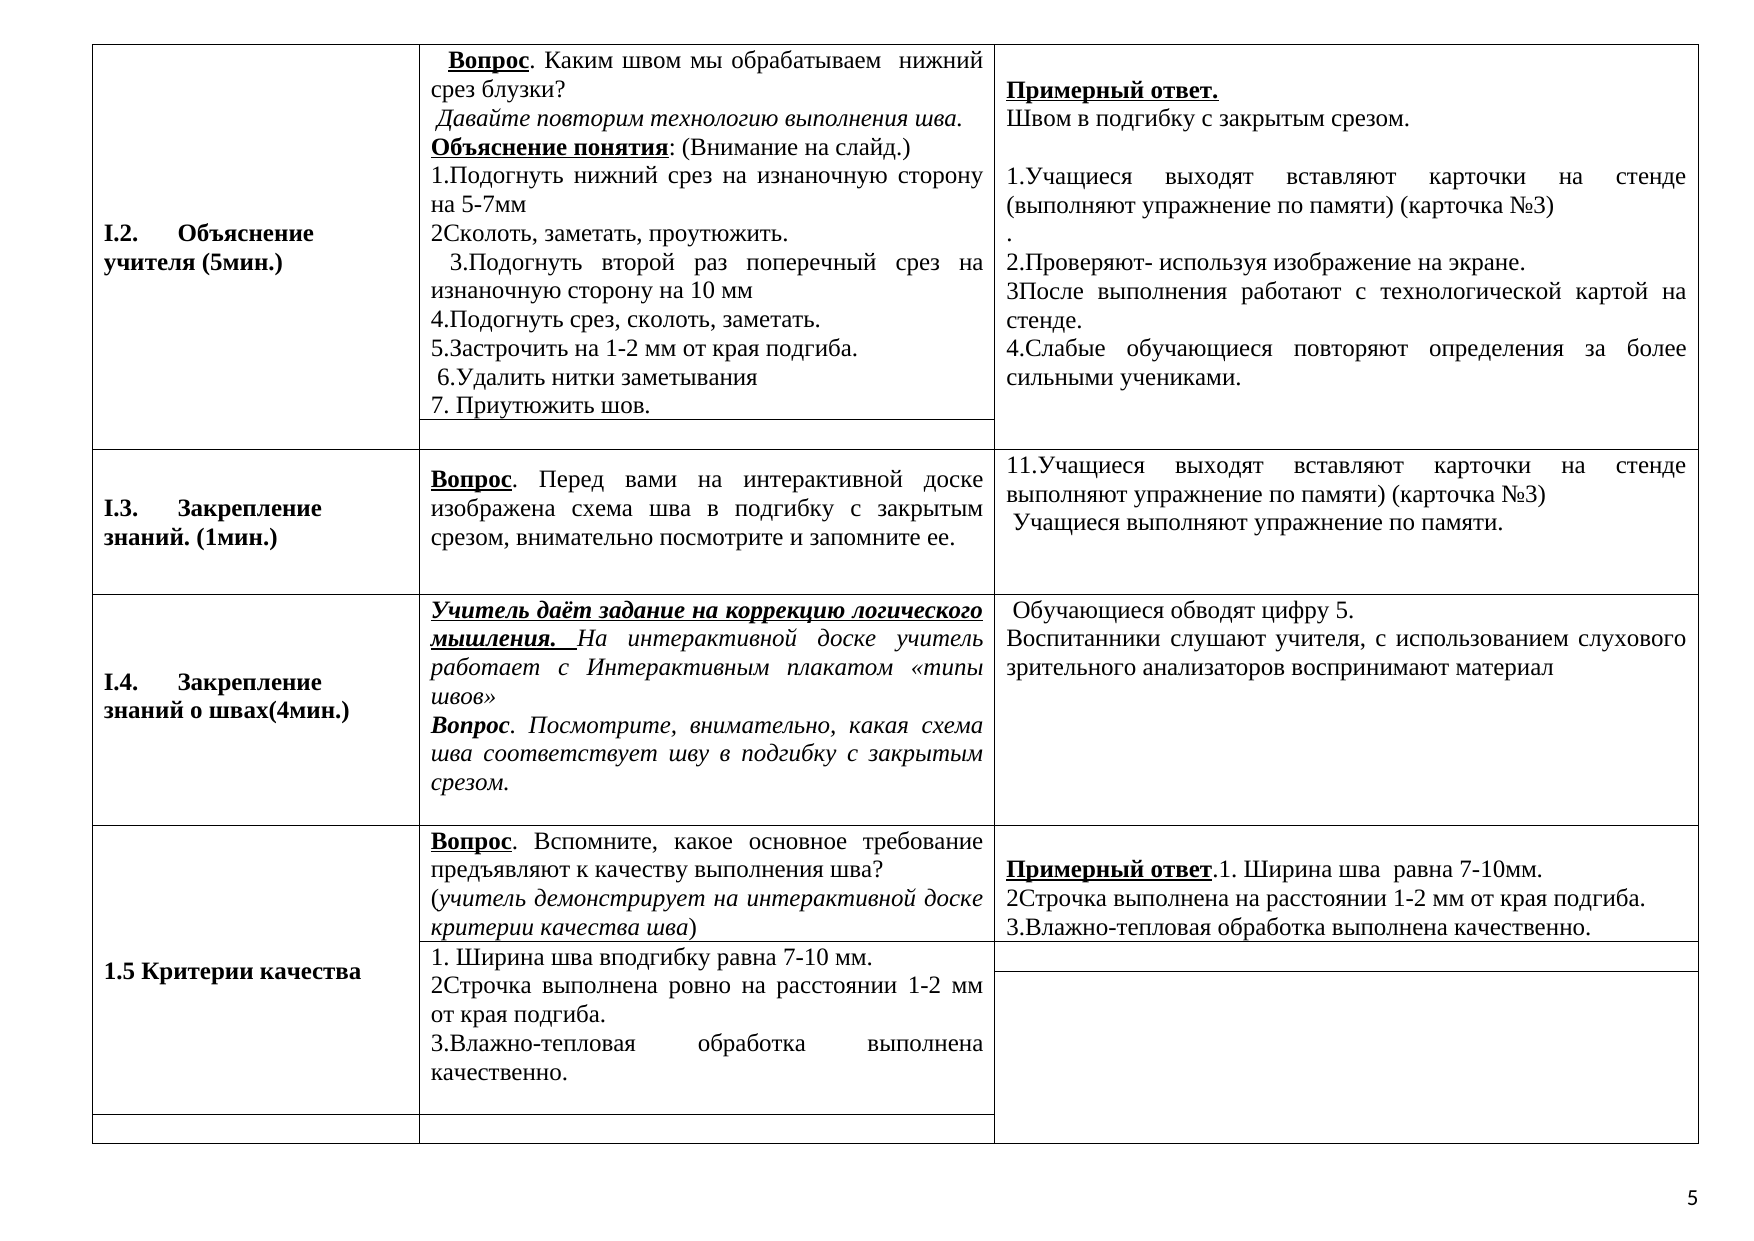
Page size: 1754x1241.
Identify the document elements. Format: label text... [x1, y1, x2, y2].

table_cell Закрепление знаний. (1мин.) [93, 450, 419, 594]
table_cell [995, 972, 1698, 1143]
table_cell 1.5 Критерии качества [93, 826, 419, 1114]
table_cell Учитель даёт задание на коррекцию логического мышления. На интерактивной доске учитель работает с Интерактивным плакатом «типы швов» Вопрос. Посмотрите, внимательно, какая схема шва соответствует шву в подгибку с закрытым срезом. [420, 595, 994, 825]
table_cell Вопрос. Каким швом мы обрабатываем нижний срез блузки? Давайте повторим технологию выполнения шва. Объяснение понятия: (Внимание на слайд.) 1.Подогнуть нижний срез на изнаночную сторону на 5-7мм 2Сколоть, заметать, проутюжить. 3.Подогнуть второй раз поперечный срез на изнаночную сторону на 10 мм 4.Подогнуть срез, сколоть, заметать. 5.Застрочить на 1-2 мм от края подгиба. 6.Удалить нитки заметывания 7. Приутюжить шов. [420, 45, 994, 419]
table_cell [995, 942, 1698, 971]
table_cell Вопрос. Вспомните, какое основное требование предъявляют к качеству выполнения шва? (учитель демонстрирует на интерактивной доске критерии качества шва) [420, 826, 994, 941]
table_cell [420, 420, 994, 449]
table_cell Обучающиеся обводят цифру 5. Воспитанники слушают учителя, с использованием слухового зрительного анализаторов воспринимают материал [995, 595, 1698, 825]
table_cell Вопрос. Перед вами на интерактивной доске изображена схема шва в подгибку с закрытым срезом, внимательно посмотрите и запомните ее. [420, 450, 994, 594]
table_cell Примерный ответ. Швом в подгибку с закрытым срезом. 1.Учащиеся выходят вставляют карточки на стенде (выполняют упражнение по памяти) (карточка №3) . 2.Проверяют- используя изображение на экране. 3После выполнения работают с технологической картой на стенде. 4.Слабые обучающиеся повторяют определения за более сильными учениками. [995, 45, 1698, 449]
table_cell 11.Учащиеся выходят вставляют карточки на стенде выполняют упражнение по памяти) (карточка №3) Учащиеся выполняют упражнение по памяти. [995, 450, 1698, 594]
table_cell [93, 1115, 419, 1143]
table_cell Закрепление знаний о швах(4мин.) [93, 595, 419, 825]
table_cell Примерный ответ.1. Ширина шва равна 7-10мм. 2Строчка выполнена на расстоянии 1-2 мм от края подгиба. 3.Влажно-тепловая обработка выполнена качественно. [995, 826, 1698, 941]
table_cell Объяснение учителя (5мин.) [93, 45, 419, 449]
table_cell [420, 1115, 994, 1143]
table_cell 1. Ширина шва вподгибку равна 7-10 мм. 2Строчка выполнена ровно на расстоянии 1-2 мм от края подгиба. 3.Влажно-тепловая обработка выполнена качественно. [420, 942, 994, 1114]
